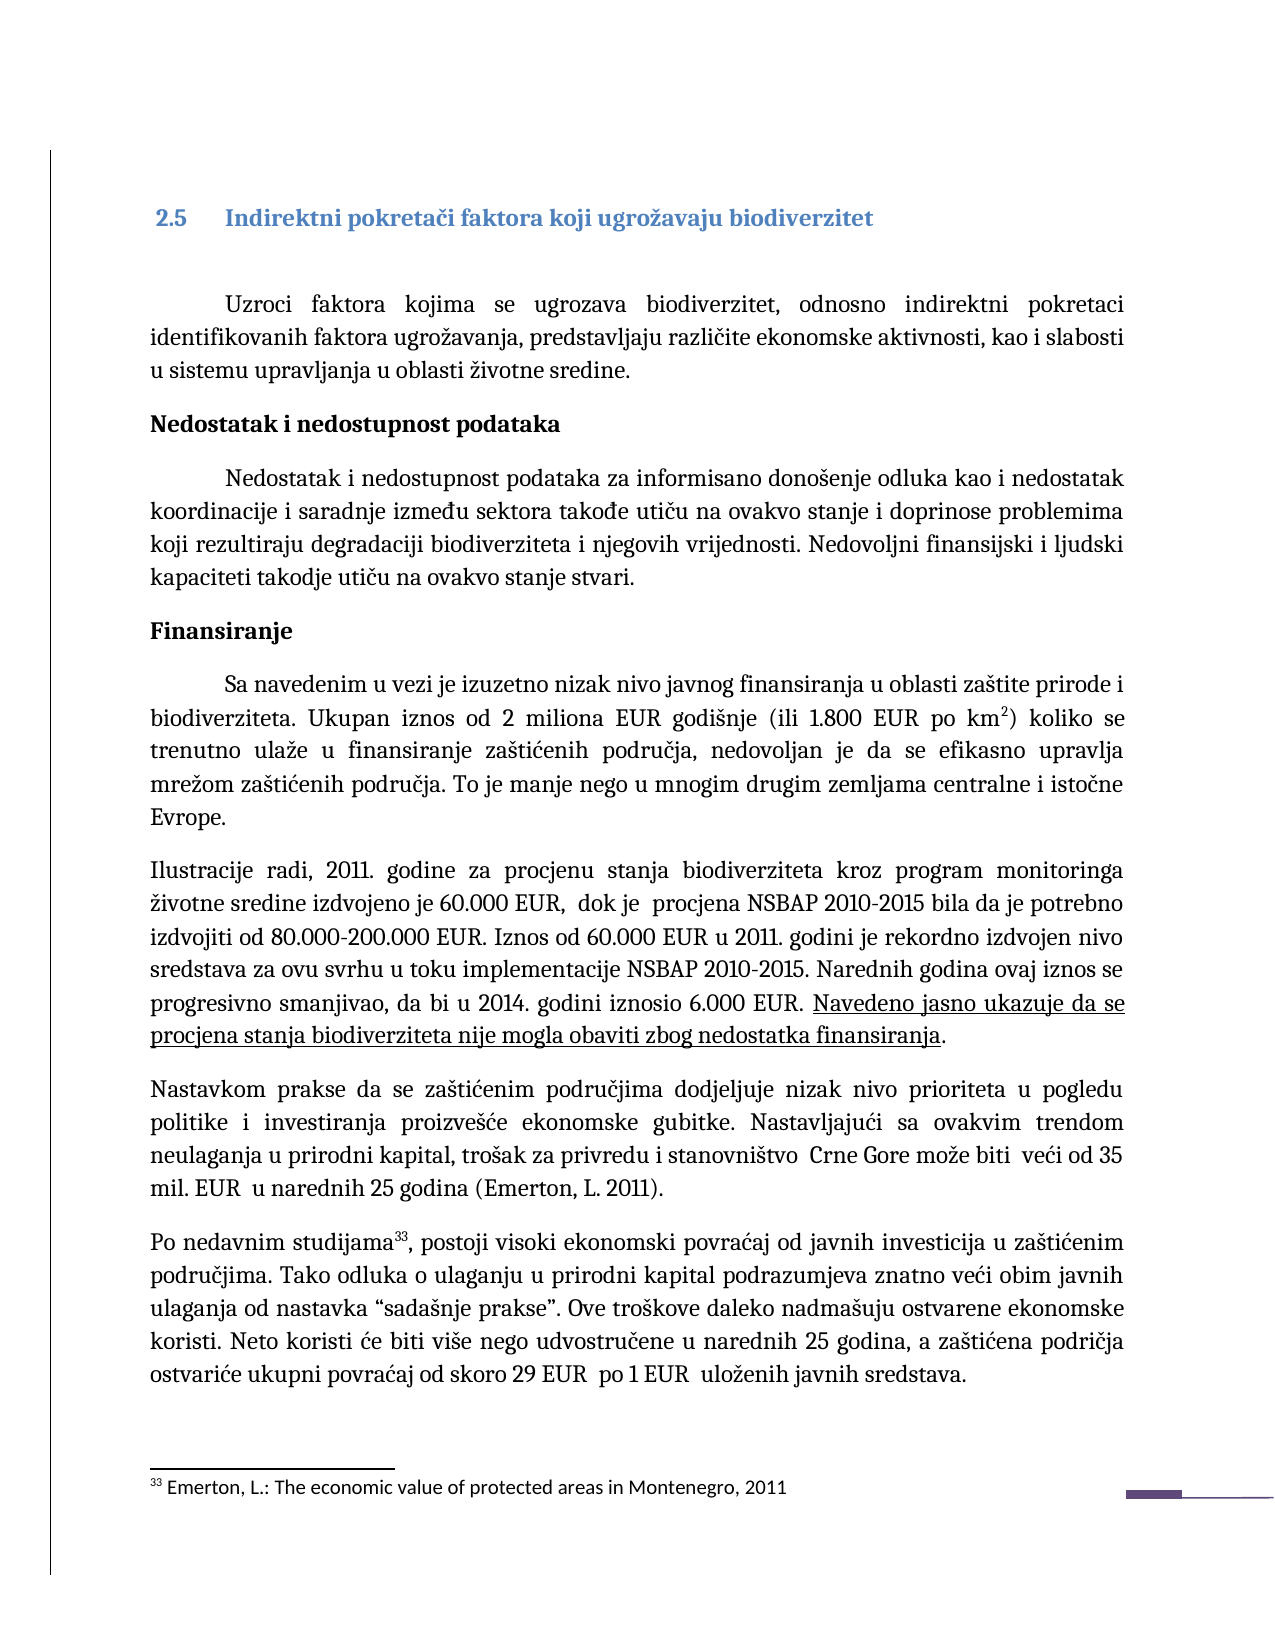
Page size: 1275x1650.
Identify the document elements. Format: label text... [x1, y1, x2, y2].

text Ilustracije radi, 2011. godine za procjenu stanja biodiverziteta kroz program monitoringa životne sredine izdvojeno je 60.000 EUR, dok je procjena NSBAP 2010-2015 bila da je potrebno izdvojiti od 80.000-200.000 EUR. Iznos od 60.000 EUR u 2011. godini je rekordno izdvojen nivo sredstava za ovu svrhu u toku implementacije NSBAP 2010-2015. Narednih godina ovaj iznos se progresivno smanjivao, da bi u 2014. godini iznosio 6.000 EUR. Navedeno jasno ukazuje da se procjena stanja biodiverziteta nije mogla obaviti zbog nedostatka finansiranja. [150, 856, 1125, 1050]
text Po nedavnim studijama, postoji visoki ekonomski povraćaj od javnih investicija u zaštićenim područjima. Tako odluka o ulaganju u prirodni kapital podrazumjeva znatno veći obim javnih ulaganja od nastavka “sadašnje prakse”. Ove troškove daleko nadmašuju ostvarene ekonomske koristi. Neto koristi će biti više nego udvostručene u narednih 25 godina, a zaštićena podričja ostvariće ukupni povraćaj od skoro 29 EUR po 1 EUR uloženih javnih sredstava. [150, 1228, 1125, 1389]
text Uzroci faktora kojima se ugrozava biodiverzitet, odnosno indirektni pokretaci identifikovanih faktora ugrožavanja, predstavljaju različite ekonomske aktivnosti, kao i slabosti u sistemu upravljanja u oblasti životne sredine. [150, 290, 1125, 385]
subtitle 2.5 Indirektni pokretači faktora koji ugrožavaju biodiverzitet [150, 204, 1125, 233]
text Sa navedenim u vezi je izuzetno nizak nivo javnog finansiranja u oblasti zaštite prirode i biodiverziteta. Ukupan iznos od 2 miliona EUR godišnje (ili 1.800 EUR po km2) koliko se trenutno ulaže u finansiranje zaštićenih područja, nedovoljan je da se efikasno upravlja mrežom zaštićenih područja. To je manje nego u mnogim drugim zemljama centralne i istočne Evrope. [150, 670, 1125, 831]
text Nedostatak i nedostupnost podataka [150, 410, 1125, 438]
text Nastavkom prakse da se zaštićenim područjima dodjeljuje nizak nivo prioriteta u pogledu politike i investiranja proizvešće ekonomske gubitke. Nastavljajući sa ovakvim trendom neulaganja u prirodni kapital, trošak za privredu i stanovništvo Crne Gore može biti veći od 35 mil. EUR u narednih 25 godina (Emerton, L. 2011). [150, 1075, 1125, 1203]
text Nedostatak i nedostupnost podataka za informisano donošenje odluka kao i nedostatak koordinacije i saradnje između sektora takođe utiču na ovakvo stanje i doprinose problemima koji rezultiraju degradaciji biodiverziteta i njegovih vrijednosti. Nedovoljni finansijski i ljudski kapaciteti takodje utiču na ovakvo stanje stvari. [150, 464, 1125, 591]
text Finansiranje [150, 617, 1125, 645]
